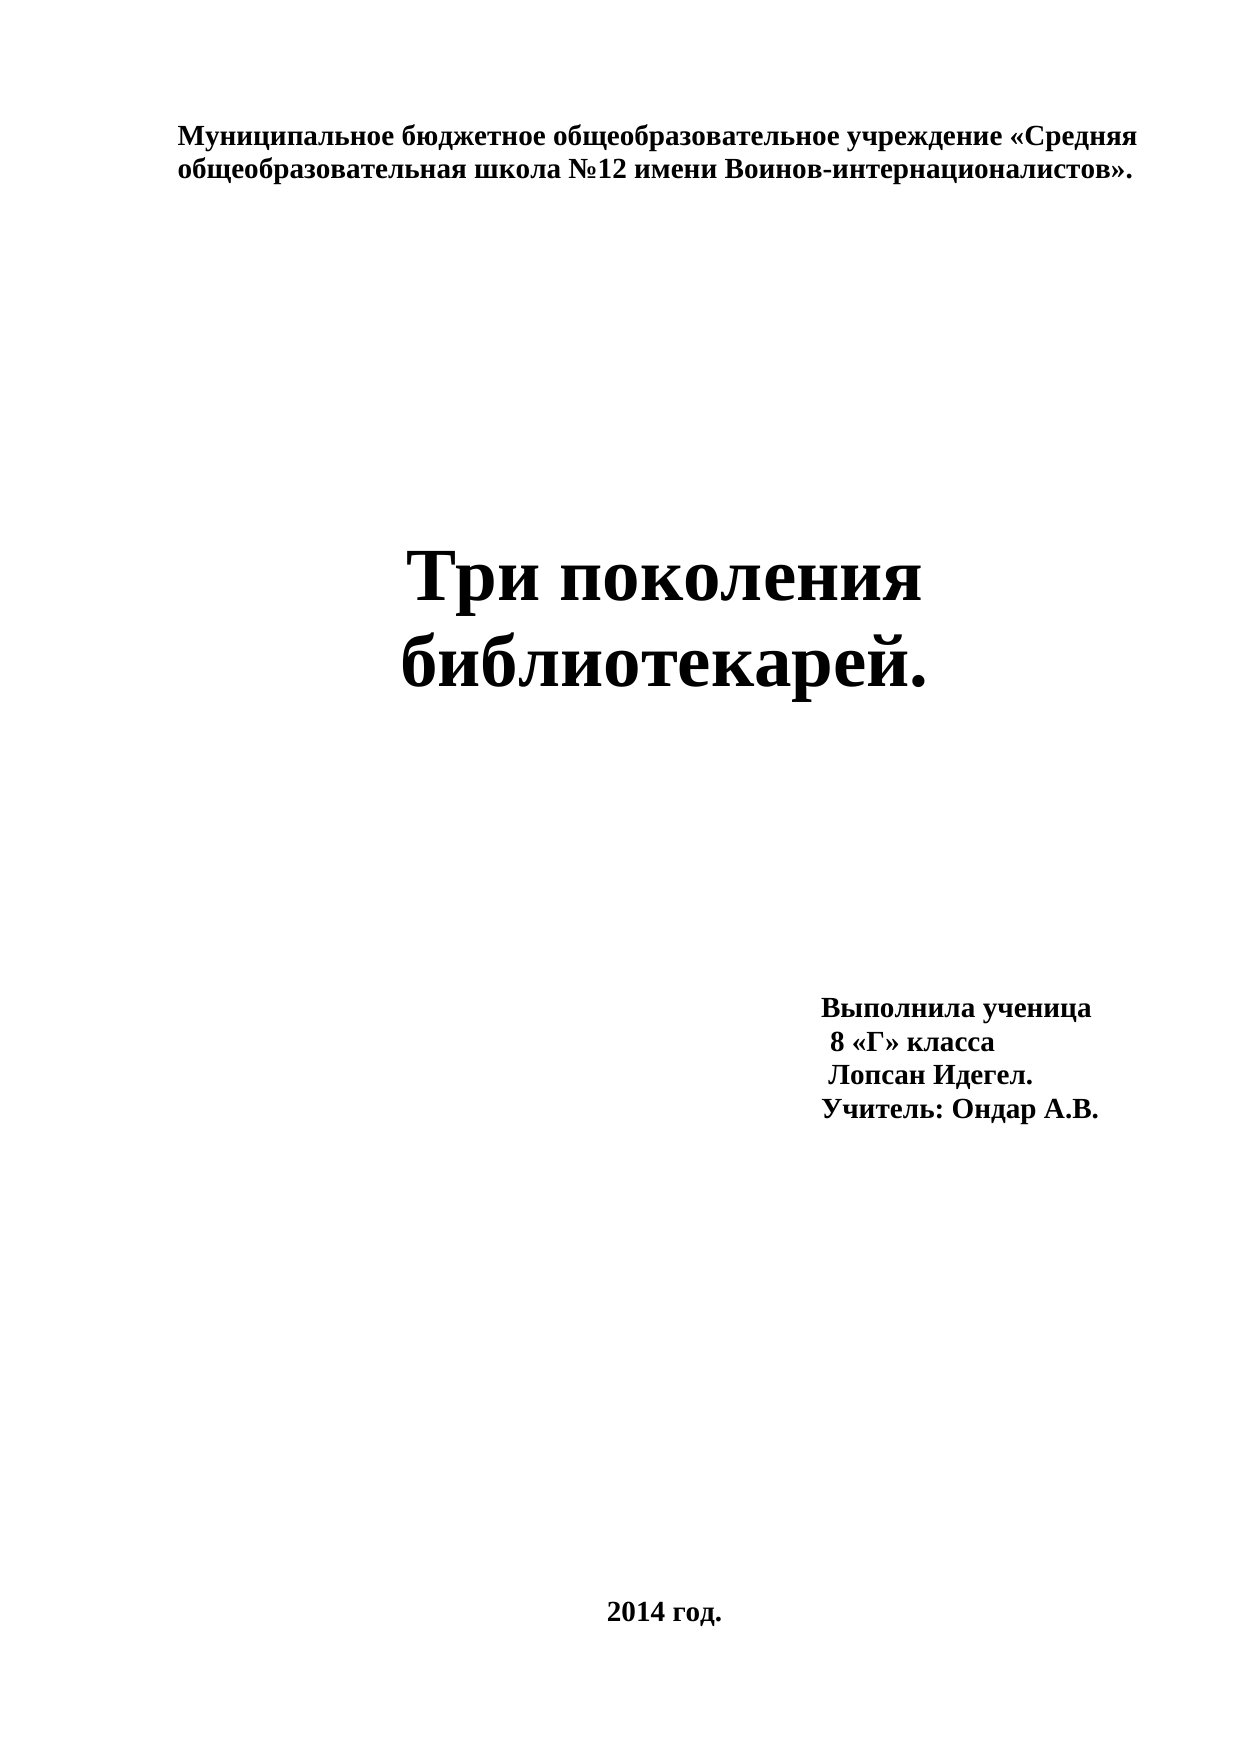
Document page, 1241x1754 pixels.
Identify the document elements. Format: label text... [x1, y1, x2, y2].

text Три поколения [177, 530, 1152, 616]
text Учитель: Ондар А.В. [177, 1091, 1152, 1124]
text Муниципальное бюджетное общеобразовательное учреждение «Средняя общеобразовательная школа №12 имени Воинов-интернационалистов». [177, 118, 1152, 185]
text 8 «Г» класса [177, 1024, 1152, 1057]
text Лопсан Идегел. [177, 1057, 1152, 1091]
text библиотекарей. [177, 616, 1152, 703]
text Выполнила ученица [177, 990, 1152, 1024]
text 2014 год. [177, 1594, 1152, 1627]
